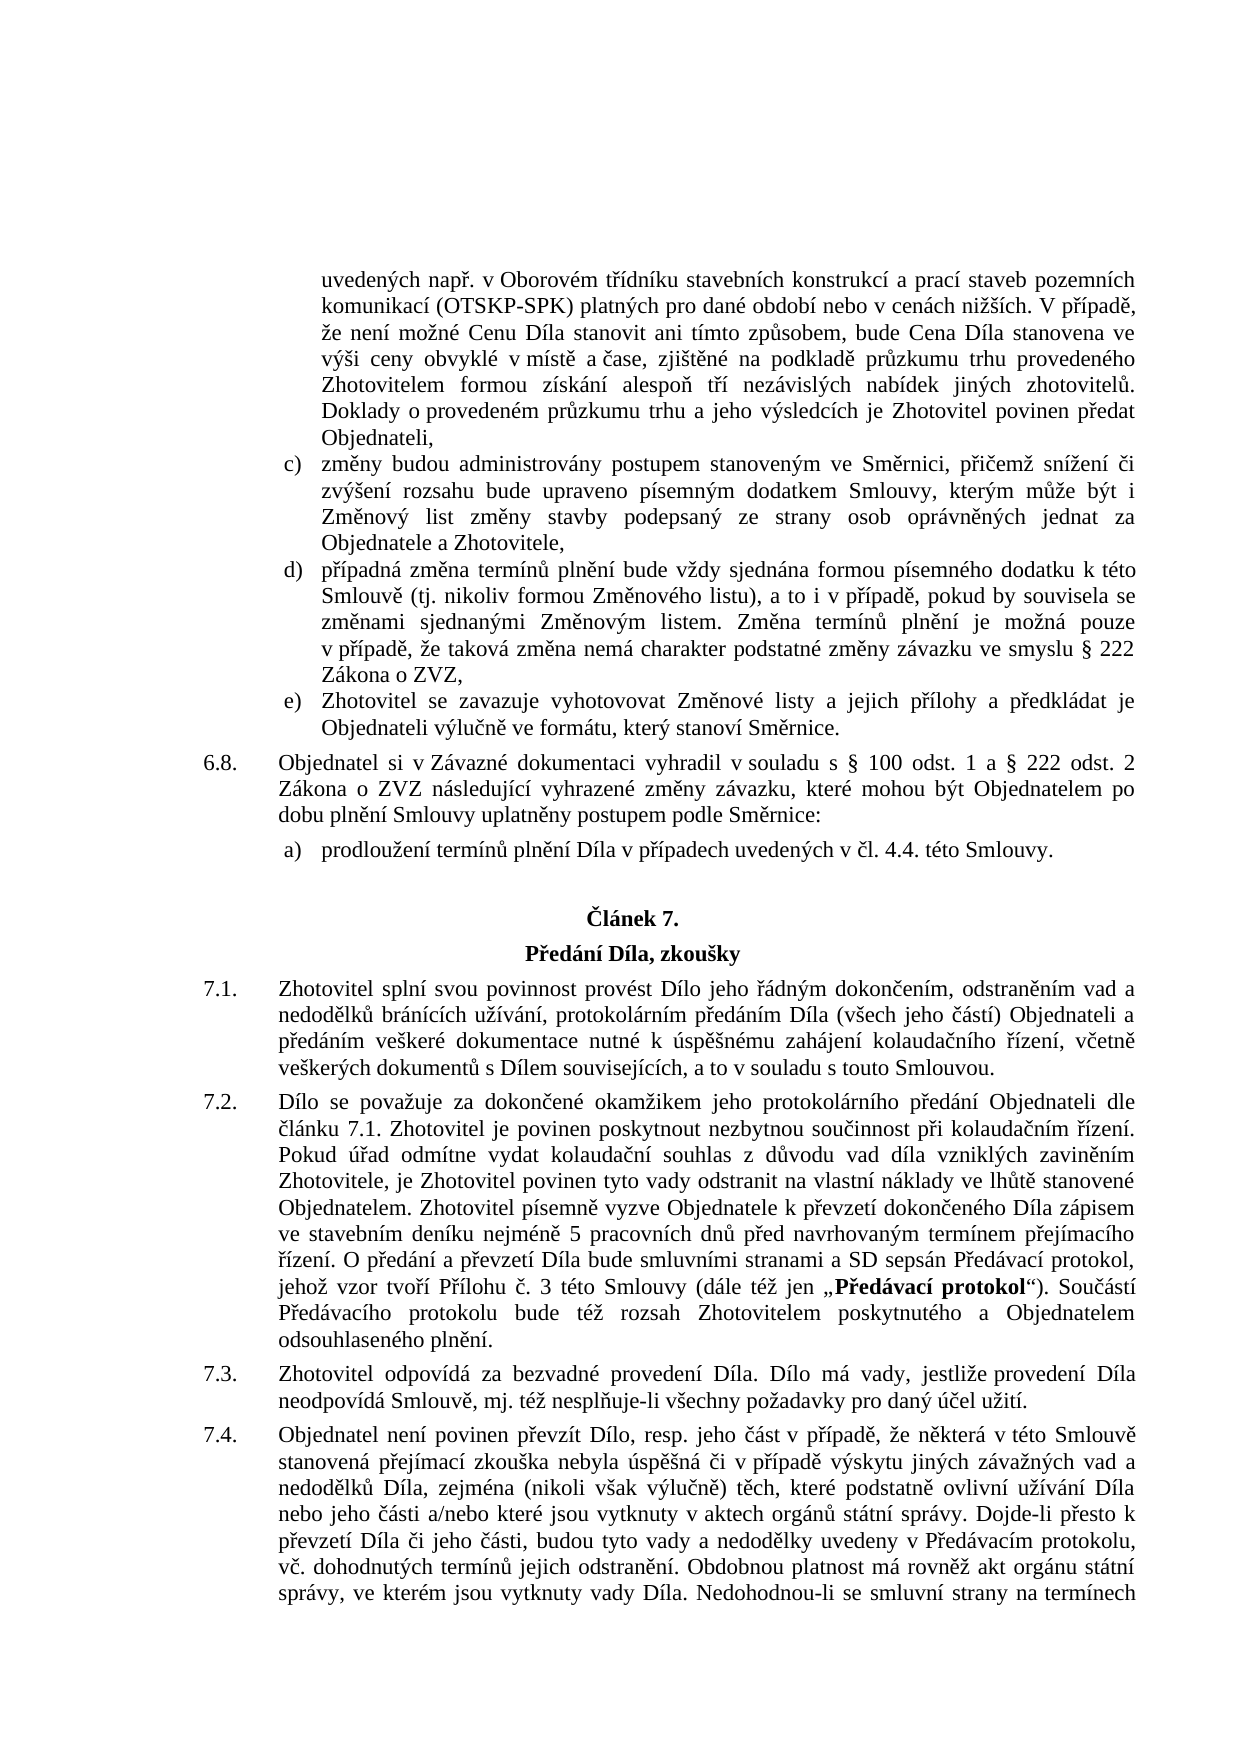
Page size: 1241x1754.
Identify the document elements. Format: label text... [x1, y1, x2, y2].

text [203, 1421, 1136, 1606]
text Dílo se považuje za dokončené okamžikem jeho protokolárního předání Objednateli dle článku 7.1. Zhotovitel je povinen poskytnout nezbytnou součinnost při kolaudačním řízení. Pokud úřad odmítne vydat kolaudační souhlas z důvodu vad díla vzniklých zaviněním Zhotovitele, je Zhotovitel povinen tyto vady odstranit na vlastní náklady ve lhůtě stanovené Objednatelem. Zhotovitel písemně vyzve Objednatele k převzetí dokončeného Díla zápisem ve stavebním deníku nejméně 5 pracovních dnů před navrhovaným termínem přejímacího řízení. O předání a převzetí Díla bude smluvními stranami a SD sepsán Předávací protokol, jehož vzor tvoří Přílohu č. 3 této Smlouvy (dále též jen „Předávací protokol“). Součástí Předávacího protokolu bude též rozsah Zhotovitelem poskytnutého a Objednatelem odsouhlaseného plnění. [203, 1088, 1136, 1352]
text Zhotovitel splní svou povinnost provést Dílo jeho řádným dokončením, odstraněním vad a nedodělků bránících užívání, protokolárním předáním Díla (všech jeho částí) Objednateli a předáním veškeré dokumentace nutné k úspěšnému zahájení kolaudačního řízení, včetně veškerých dokumentů s Dílem souvisejících, a to v souladu s touto Smlouvou. [203, 975, 1136, 1080]
list prodloužení termínů plnění Díla v případech uvedených v čl. 4.4. této Smlouvy. [284, 836, 1136, 862]
text Zhotovitel odpovídá za bezvadné provedení Díla. Dílo má vady, jestliže provedení Díla neodpovídá Smlouvě, mj. též nesplňuje-li všechny požadavky pro daný účel užití. [203, 1360, 1136, 1413]
list změny budou administrovány postupem stanoveným ve Směrnici, přičemž snížení či zvýšení rozsahu bude upraveno písemným dodatkem Smlouvy, kterým může být i Změnový list změny stavby podepsaný ze strany osob oprávněných jednat za Objednatele a Zhotovitele, [284, 450, 1136, 556]
list případná změna termínů plnění bude vždy sjednána formou písemného dodatku k této Smlouvě (tj. nikoliv formou Změnového listu), a to i v případě, pokud by souvisela se změnami sjednanými Změnovým listem. Změna termínů plnění je možná pouze v případě, že taková změna nemá charakter podstatné změny závazku ve smyslu § 222 Zákona o ZVZ, [284, 556, 1136, 687]
list Zhotovitel se zavazuje vyhotovovat Změnové listy a jejich přílohy a předkládat je Objednateli výlučně ve formátu, který stanoví Směrnice. [284, 687, 1136, 740]
text Předání Díla, zkoušky [129, 940, 1136, 966]
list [284, 266, 1136, 450]
text Objednatel si v Závazné dokumentaci vyhradil v souladu s § 100 odst. 1 a § 222 odst. 2 Zákona o ZVZ následující vyhrazené změny závazku, které mohou být Objednatelem po dobu plnění Smlouvy uplatněny postupem podle Směrnice: [203, 748, 1136, 828]
